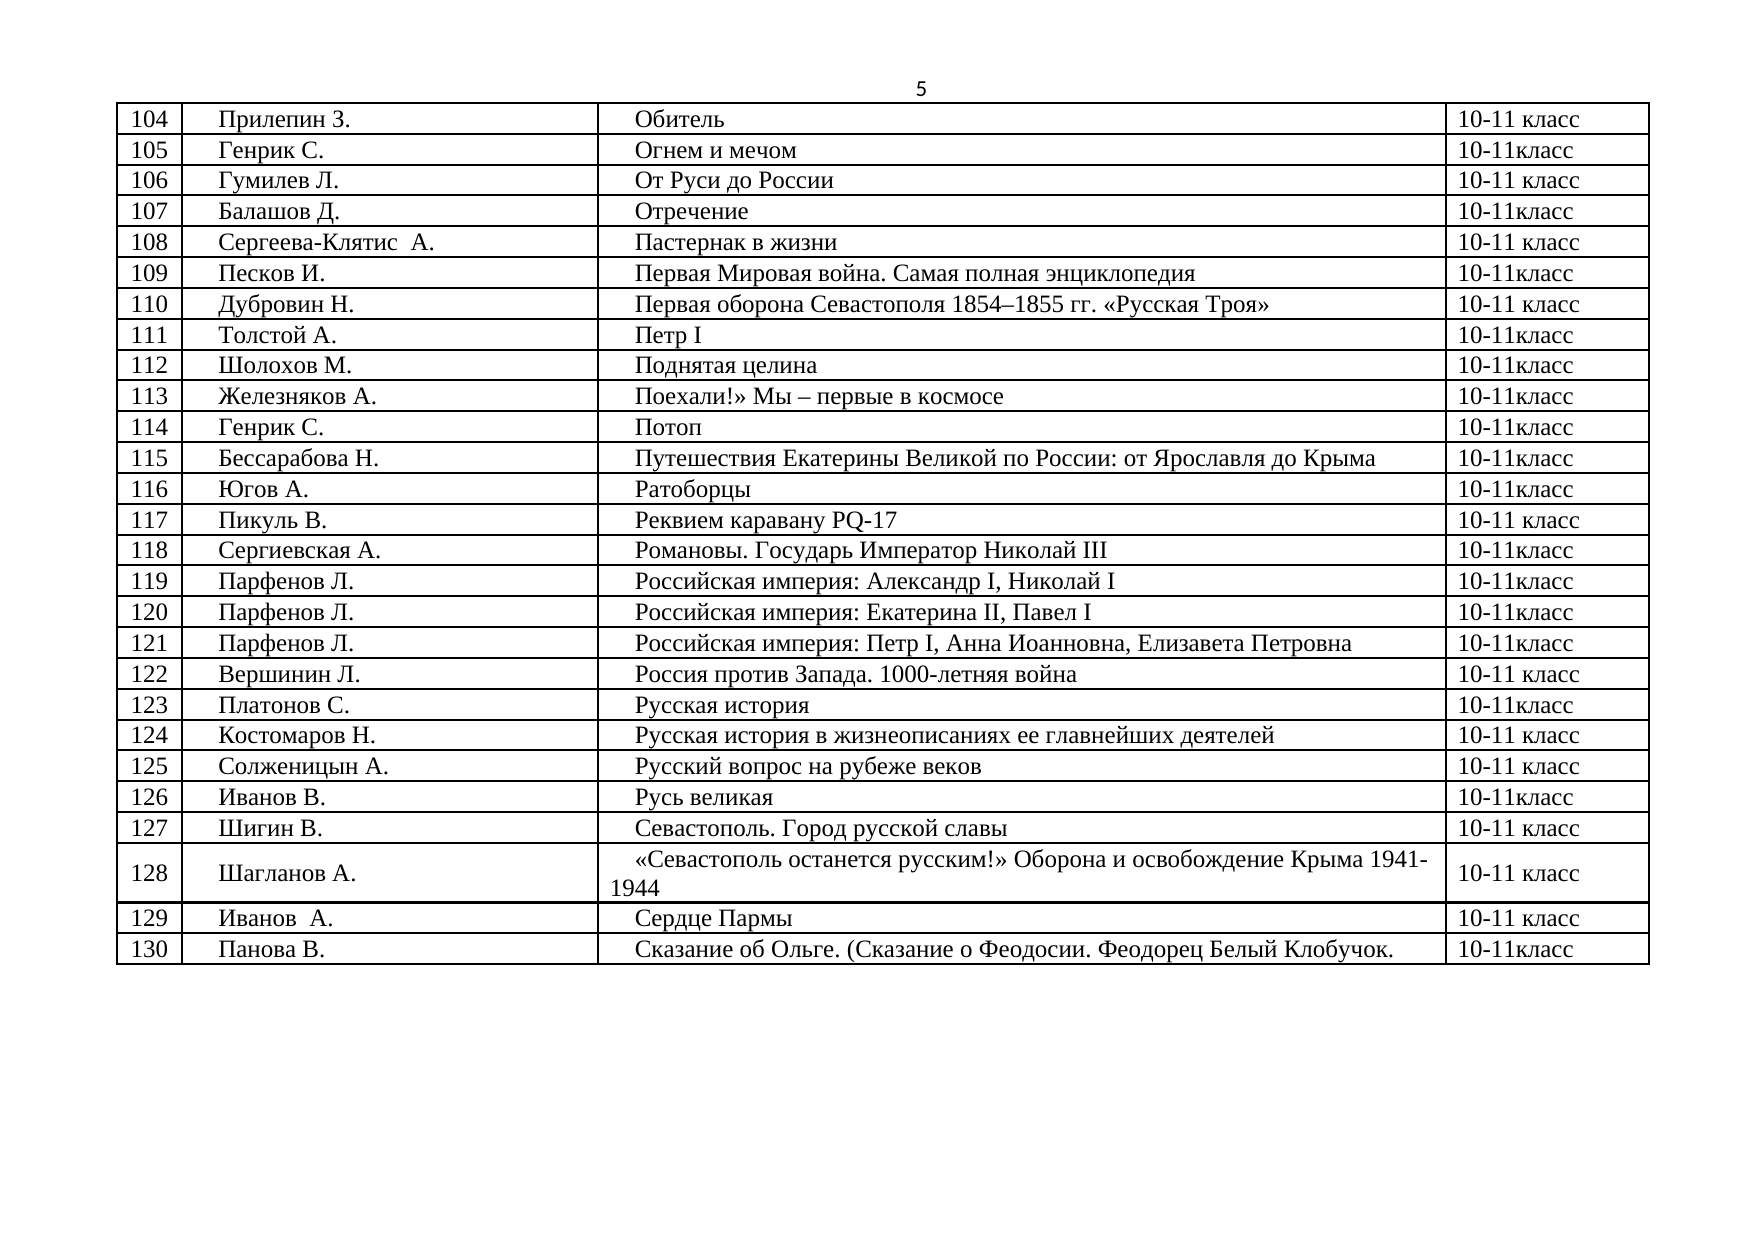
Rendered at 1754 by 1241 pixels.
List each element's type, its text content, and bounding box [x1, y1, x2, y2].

table_cell Шолохов М. [183, 351, 597, 379]
table_cell Поднятая целина [599, 351, 1445, 379]
table_cell 10-11класс [1447, 690, 1648, 718]
table_cell Романовы. Государь Император Николай III [599, 536, 1445, 564]
table_cell 10-11класс [1447, 443, 1648, 472]
table_cell Русская история в жизнеописаниях ее главнейших деятелей [599, 721, 1445, 749]
table_cell 121 [118, 628, 181, 657]
table_cell 10-11класс [1447, 597, 1648, 626]
table_cell 10-11класс [1447, 782, 1648, 811]
table_cell Сергиевская А. [183, 536, 597, 564]
table_cell Потоп [599, 412, 1445, 441]
table_cell 112 [118, 351, 181, 379]
table_cell 10-11 класс [1447, 813, 1648, 842]
table_cell Севастополь. Город русской славы [599, 813, 1445, 842]
table_cell Солженицын А. [183, 751, 597, 780]
table_cell 10-11класс [1447, 412, 1648, 441]
table_cell Русь великая [599, 782, 1445, 811]
table_cell 109 [118, 258, 181, 287]
table_cell Огнем и мечом [599, 135, 1445, 163]
table_cell Балашов Д. [183, 196, 597, 225]
table_cell Отречение [599, 196, 1445, 225]
table_cell Пикуль В. [183, 505, 597, 533]
table_cell Российская империя: Екатерина II, Павел I [599, 597, 1445, 626]
table_cell Гумилев Л. [183, 166, 597, 194]
table_cell 10-11класс [1447, 258, 1648, 287]
table_cell Первая Мировая война. Самая полная энциклопедия [599, 258, 1445, 287]
table_cell 105 [118, 135, 181, 163]
table_cell 10-11 класс [1447, 104, 1648, 133]
table_cell 10-11 класс [1447, 844, 1648, 901]
table_cell 10-11 класс [1447, 721, 1648, 749]
table_cell 10-11 класс [1447, 904, 1648, 932]
table_cell Реквием каравану PQ-17 [599, 505, 1445, 533]
table_cell Дубровин Н. [183, 289, 597, 318]
table_cell Пастернак в жизни [599, 227, 1445, 256]
table_cell 129 [118, 904, 181, 932]
table_cell 111 [118, 320, 181, 348]
table_cell Толстой А. [183, 320, 597, 348]
table_cell 10-11класс [1447, 474, 1648, 503]
table_cell 126 [118, 782, 181, 811]
table_cell 120 [118, 597, 181, 626]
table_cell 128 [118, 844, 181, 901]
table_cell 10-11класс [1447, 135, 1648, 163]
table_cell Песков И. [183, 258, 597, 287]
table_cell Бессарабова Н. [183, 443, 597, 472]
table_cell Путешествия Екатерины Великой по России: от Ярославля до Крыма [599, 443, 1445, 472]
table_cell Российская империя: Петр I, Анна Иоанновна, Елизавета Петровна [599, 628, 1445, 657]
table_cell 113 [118, 381, 181, 410]
table_cell 10-11 класс [1447, 227, 1648, 256]
table_cell 10-11 класс [1447, 751, 1648, 780]
table_cell Петр I [599, 320, 1445, 348]
table_cell Железняков А. [183, 381, 597, 410]
table_cell 106 [118, 166, 181, 194]
table_cell От Руси до России [599, 166, 1445, 194]
table_cell 10-11 класс [1447, 505, 1648, 533]
table_cell Иванов В. [183, 782, 597, 811]
table_cell 108 [118, 227, 181, 256]
table_cell Шигин В. [183, 813, 597, 842]
table_cell Генрик С. [183, 412, 597, 441]
table_cell 10-11класс [1447, 196, 1648, 225]
table_cell Первая оборона Севастополя 1854–1855 гг. «Русская Троя» [599, 289, 1445, 318]
table_cell 116 [118, 474, 181, 503]
table_cell 10-11класс [1447, 320, 1648, 348]
table_cell Обитель [599, 104, 1445, 133]
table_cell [599, 934, 1445, 963]
table_cell 122 [118, 659, 181, 688]
table_cell Парфенов Л. [183, 566, 597, 595]
table_cell 130 [118, 934, 181, 963]
table_cell 104 [118, 104, 181, 133]
table_cell 123 [118, 690, 181, 718]
table_cell 125 [118, 751, 181, 780]
table_cell Сердце Пармы [599, 904, 1445, 932]
table_cell 119 [118, 566, 181, 595]
table_cell Русская история [599, 690, 1445, 718]
table_cell 10-11класс [1447, 934, 1648, 963]
table_cell 10-11класс [1447, 628, 1648, 657]
table_cell 10-11класс [1447, 566, 1648, 595]
table_cell 107 [118, 196, 181, 225]
table_cell 118 [118, 536, 181, 564]
table_cell Вершинин Л. [183, 659, 597, 688]
table_cell 10-11 класс [1447, 659, 1648, 688]
table_cell 10-11 класс [1447, 166, 1648, 194]
table_cell Поехали!» Мы – первые в космосе [599, 381, 1445, 410]
table_cell 124 [118, 721, 181, 749]
table_cell 10-11 класс [1447, 289, 1648, 318]
table_cell Российская империя: Александр I, Николай I [599, 566, 1445, 595]
table_cell 127 [118, 813, 181, 842]
table_cell Ратоборцы [599, 474, 1445, 503]
table_cell Панова В. [183, 934, 597, 963]
table_cell Генрик С. [183, 135, 597, 163]
table_cell Прилепин З. [183, 104, 597, 133]
table_cell «Севастополь останется русским!» Оборона и освобождение Крыма 1941-1944 [599, 844, 1445, 901]
table_cell Сергеева-Клятис А. [183, 227, 597, 256]
table_cell Югов А. [183, 474, 597, 503]
table_cell Россия против Запада. 1000-летняя война [599, 659, 1445, 688]
table_cell Шагланов А. [183, 844, 597, 901]
table_cell Русский вопрос на рубеже веков [599, 751, 1445, 780]
table_cell 117 [118, 505, 181, 533]
table_cell Костомаров Н. [183, 721, 597, 749]
table_cell Парфенов Л. [183, 597, 597, 626]
table_cell Иванов А. [183, 904, 597, 932]
table_cell 110 [118, 289, 181, 318]
table_cell 10-11класс [1447, 381, 1648, 410]
table_cell 10-11класс [1447, 351, 1648, 379]
table_cell 10-11класс [1447, 536, 1648, 564]
table_cell Парфенов Л. [183, 628, 597, 657]
table_cell 115 [118, 443, 181, 472]
table_cell 114 [118, 412, 181, 441]
table_cell Платонов С. [183, 690, 597, 718]
